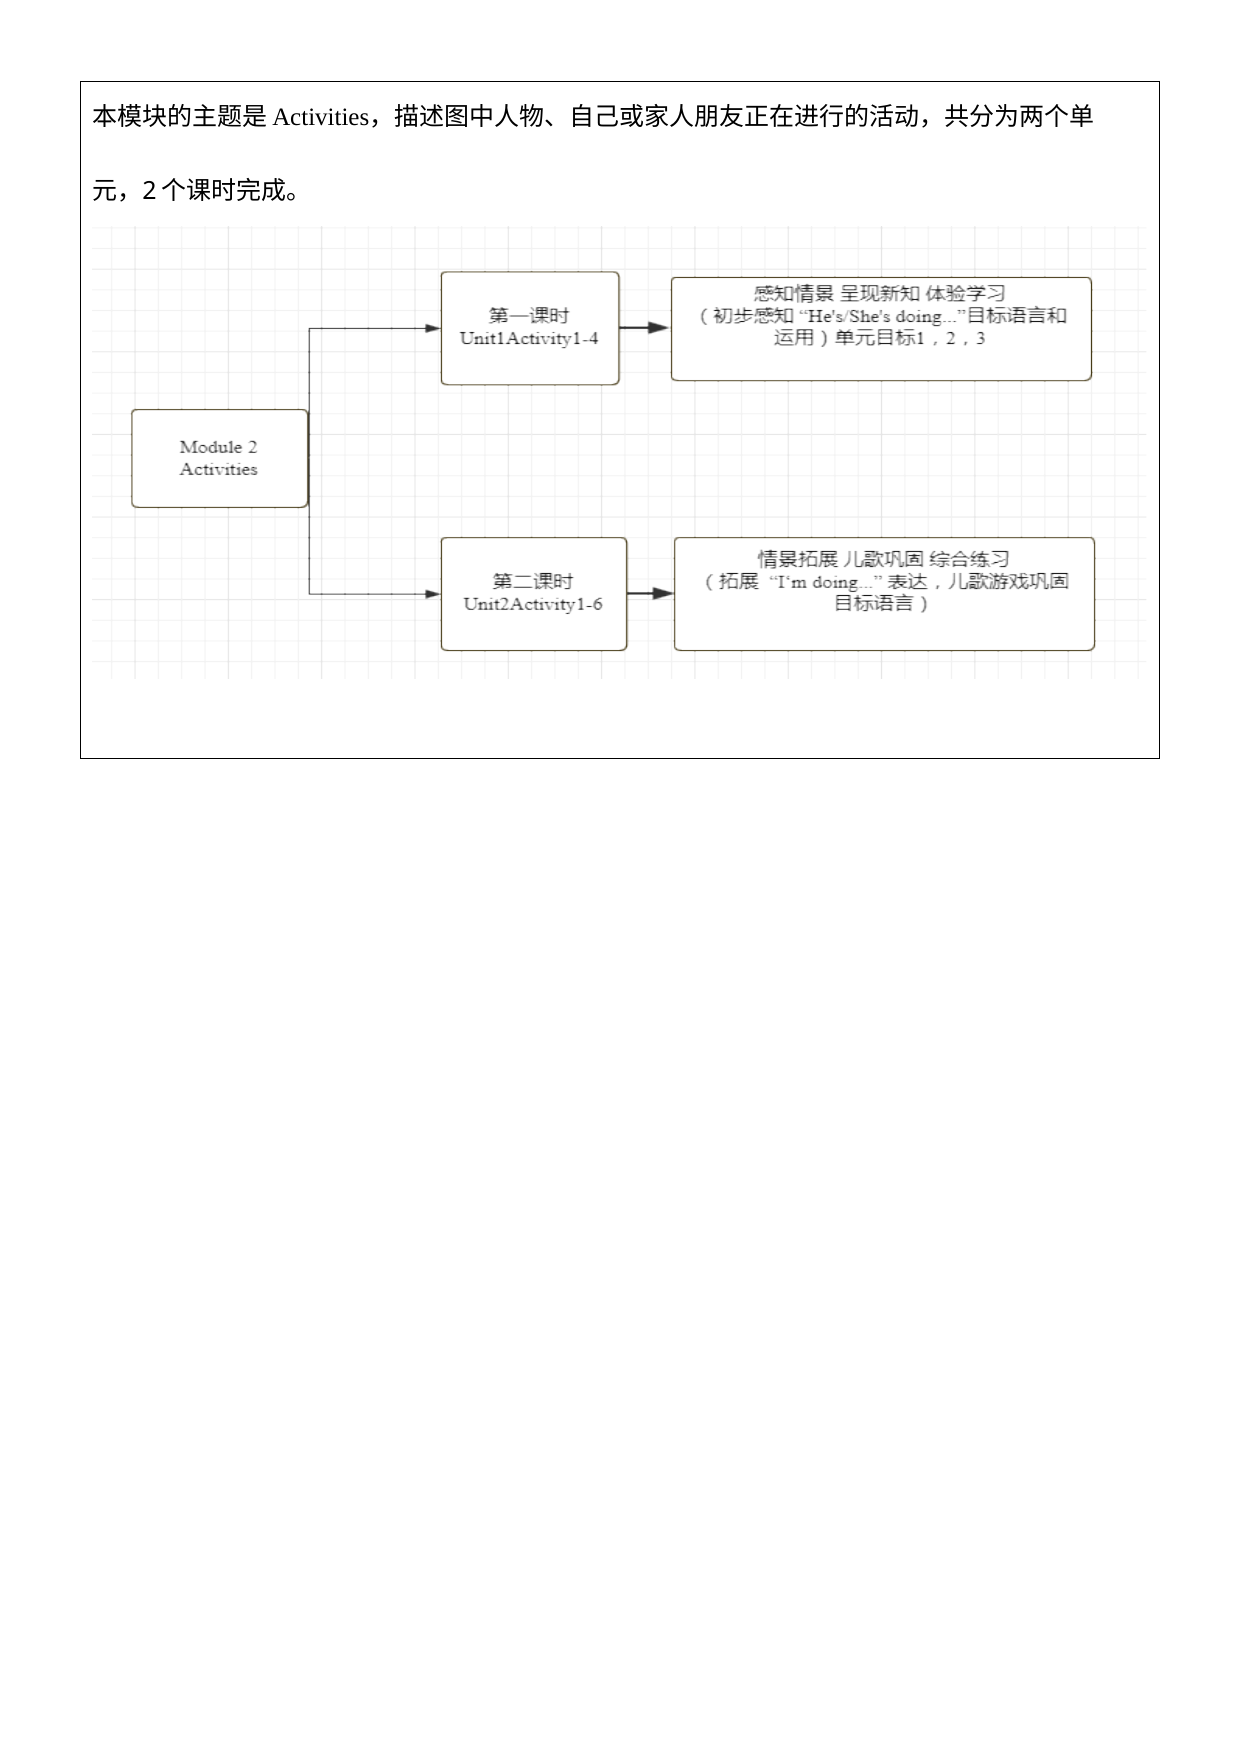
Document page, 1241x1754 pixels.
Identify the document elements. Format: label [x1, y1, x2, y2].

picture [92, 226, 1147, 679]
table_cell [81, 82, 1159, 758]
